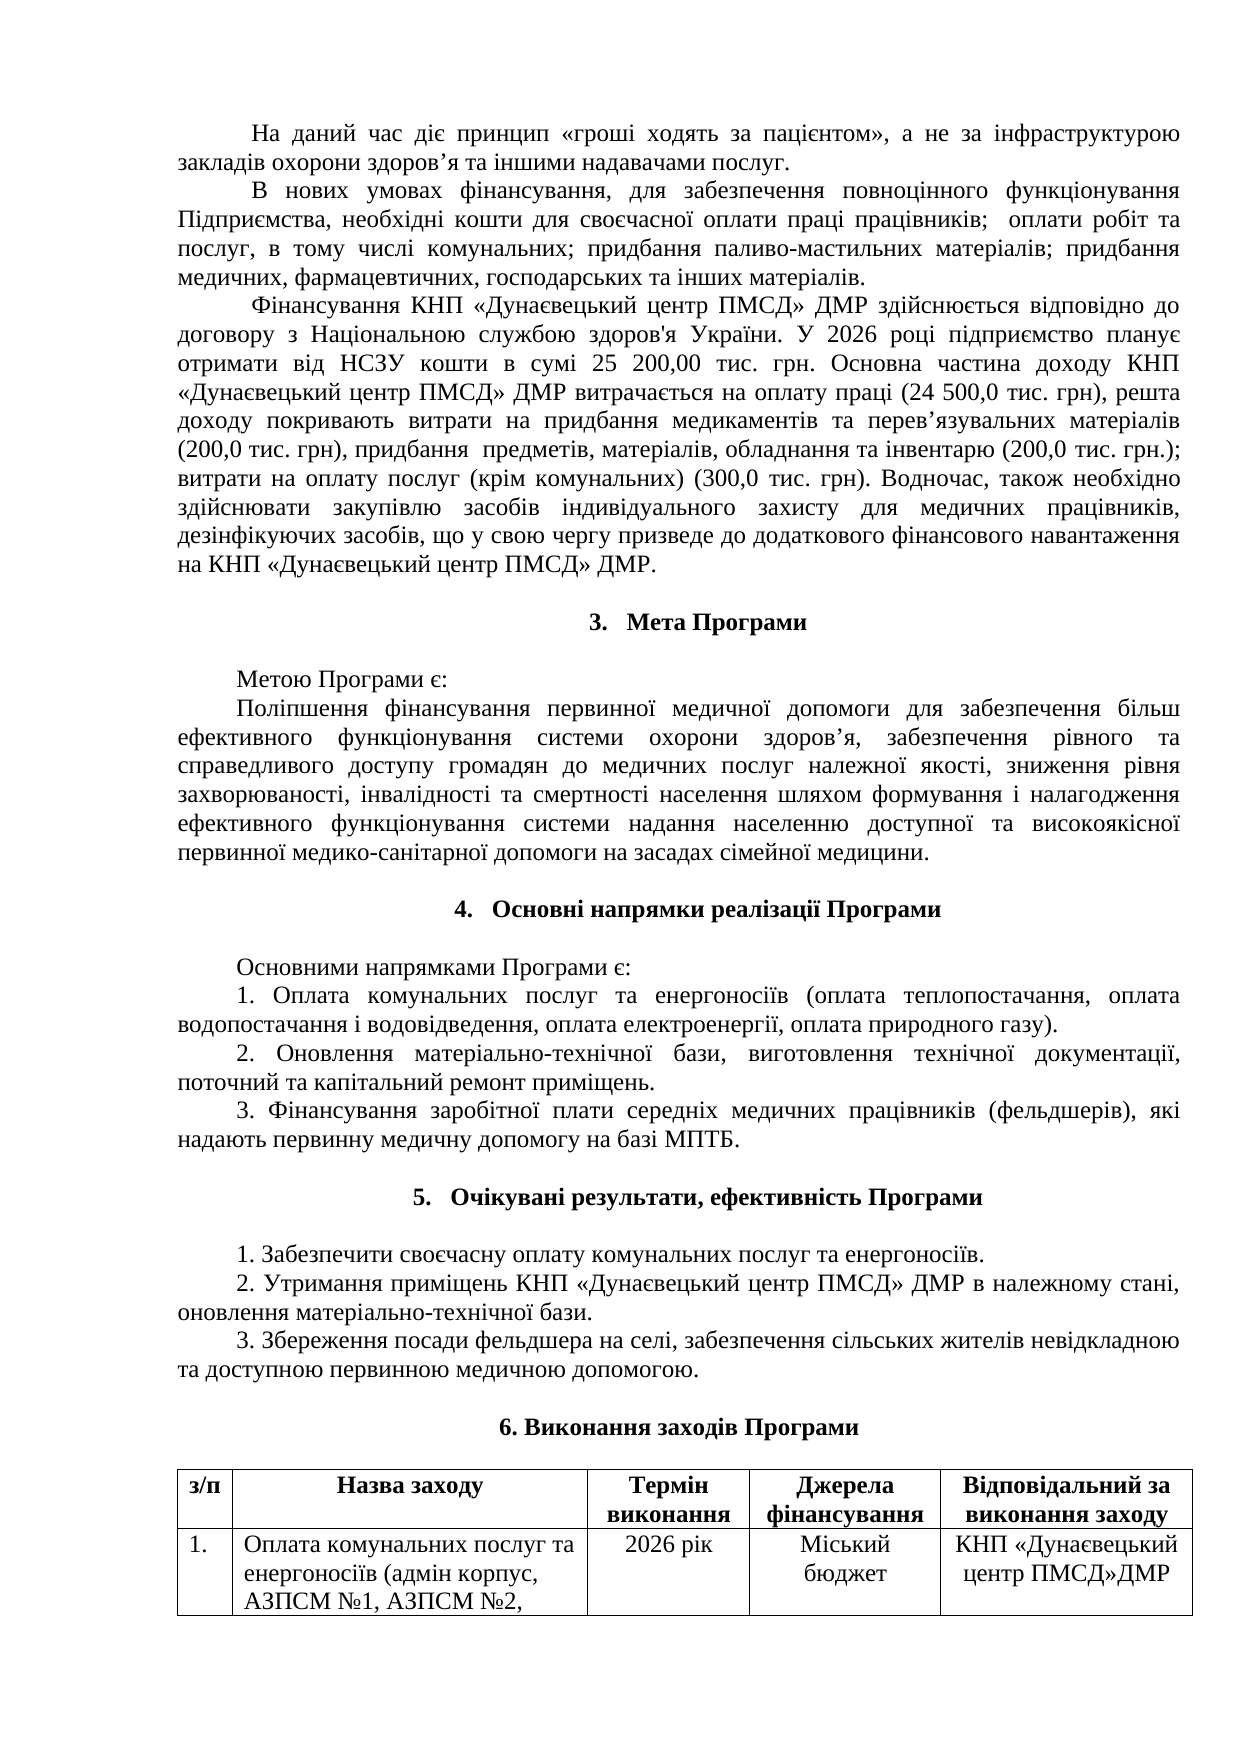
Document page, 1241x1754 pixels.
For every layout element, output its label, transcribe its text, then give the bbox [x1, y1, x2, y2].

text Метою Програми є: [177, 664, 1181, 693]
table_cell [233, 1529, 587, 1615]
text Основними напрямками Програми є: [177, 952, 1181, 981]
text Поліпшення фінансування первинної медичної допомоги для забезпечення більш ефективного функціонування системи охорони здоров’я, забезпечення рівного та справедливого доступу громадян до медичних послуг належної якості, зниження рівня захворюваності, інвалідності та смертності населення шляхом формування і налагодження ефективного функціонування системи надання населенню доступної та високоякісної первинної медико-санітарної допомоги на засадах сімейної медицини. [177, 693, 1181, 866]
table_header Відповідальний за виконання заходу [941, 1470, 1192, 1528]
table_cell 1. [178, 1529, 232, 1615]
list Очікувані результати, ефективність Програми [215, 1182, 1181, 1211]
text 3. Фінансування заробітної плати середніх медичних працівників (фельдшерів), які надають первинну медичну допомогу на базі МПТБ. [177, 1096, 1181, 1153]
text 2. Оновлення матеріально-технічної бази, виготовлення технічної документації, поточний та капітальний ремонт приміщень. [177, 1038, 1181, 1096]
table_header Назва заходу [233, 1470, 587, 1528]
text В нових умовах фінансування, для забезпечення повноцінного функціонування Підприємства, необхідні кошти для своєчасної оплати праці працівників; оплати робіт та послуг, в тому числі комунальних; придбання паливо-мастильних матеріалів; придбання медичних, фармацевтичних, господарських та інших матеріалів. [177, 176, 1181, 291]
text На даний час діє принцип «гроші ходять за пацієнтом», а не за інфраструктурою закладів охорони здоров’я та іншими надавачами послуг. [177, 118, 1181, 176]
table_cell Міський бюджет [750, 1529, 940, 1615]
text 6. Виконання заходів Програми [177, 1412, 1181, 1441]
list Мета Програми [215, 607, 1181, 636]
table_cell 2026 рік [588, 1529, 749, 1615]
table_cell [941, 1529, 1192, 1615]
list 1. Забезпечити своєчасну оплату комунальних послуг та енергоносіїв. [177, 1239, 1181, 1268]
table_header Джерела фінансування [750, 1470, 940, 1528]
text 1. Оплата комунальних послуг та енергоносіїв (оплата теплопостачання, оплата водопостачання і водовідведення, оплата електроенергії, оплата природного газу). [177, 981, 1181, 1038]
list 3. Збереження посади фельдшера на селі, забезпечення сільських жителів невідкладною та доступною первинною медичною допомогою. [177, 1326, 1181, 1383]
table_header з/п [178, 1470, 232, 1528]
list 2. Утримання приміщень КНП «Дунаєвецький центр ПМСД» ДМР в належному стані, оновлення матеріально-технічної бази. [177, 1268, 1181, 1326]
text Фінансування КНП «Дунаєвецький центр ПМСД» ДМР здійснюється відповідно до договору з Національною службою здоров'я України. У 2026 році підприємство планує отримати від НСЗУ кошти в сумі 25 200,00 тис. грн. Основна частина доходу КНП «Дунаєвецький центр ПМСД» ДМР витрачається на оплату праці (24 500,0 тис. грн), решта доходу покривають витрати на придбання медикаментів та перев’язувальних матеріалів (200,0 тис. грн), придбання предметів, матеріалів, обладнання та інвентарю (200,0 тис. грн.); витрати на оплату послуг (крім комунальних) (300,0 тис. грн). Водночас, також необхідно здійснювати закупівлю засобів індивідуального захисту для медичних працівників, дезінфікуючих засобів, що у свою чергу призведе до додаткового фінансового навантаження на КНП «Дунаєвецький центр ПМСД» ДМР. [177, 291, 1181, 578]
list Основні напрямки реалізації Програми [215, 894, 1181, 923]
table_header Термін виконання [588, 1470, 749, 1528]
